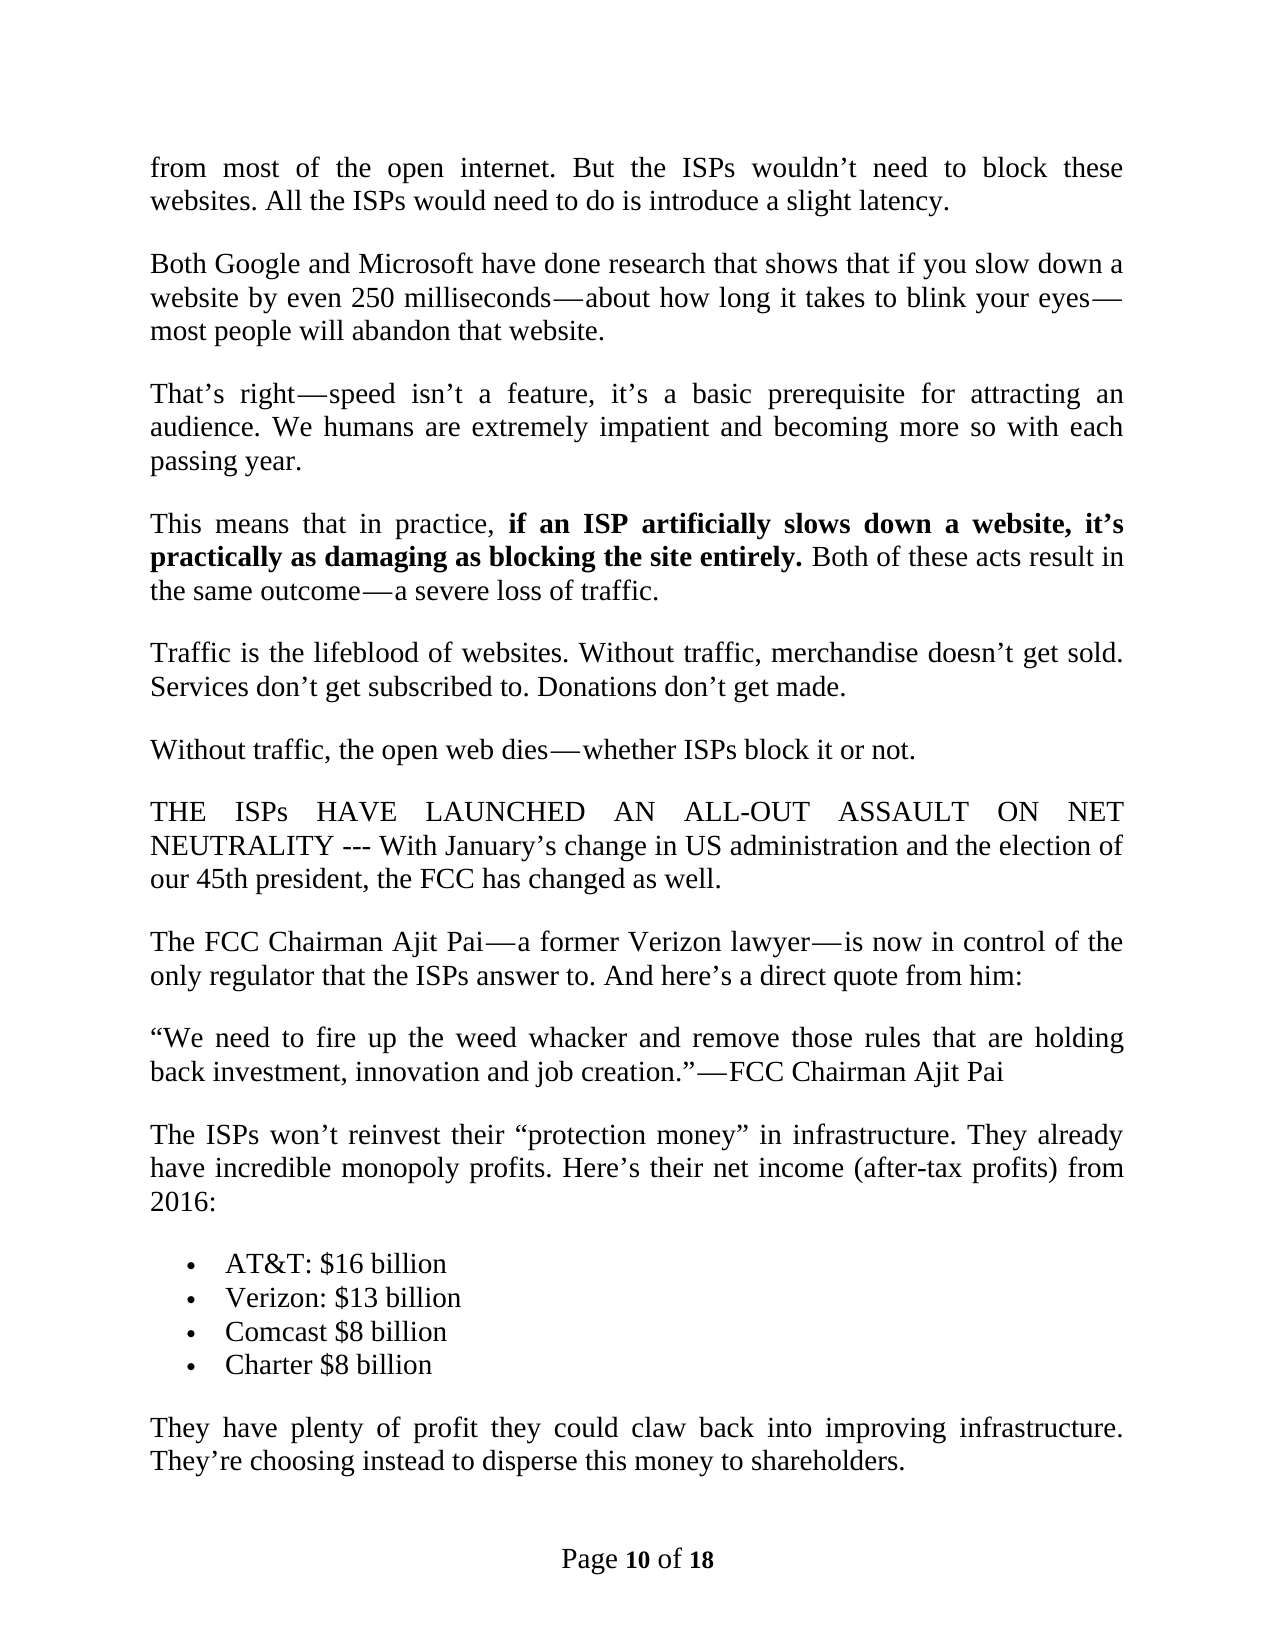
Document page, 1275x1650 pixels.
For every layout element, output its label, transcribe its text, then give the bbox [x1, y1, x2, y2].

list AT&T: $16 billion [187, 1247, 1125, 1280]
list Charter $8 billion [187, 1347, 1125, 1381]
text They have plenty of profit they could claw back into improving infrastructure. They’re choosing instead to disperse this money to shareholders. [150, 1410, 1125, 1477]
list Comcast $8 billion [187, 1314, 1125, 1347]
list Verizon: $13 billion [187, 1280, 1125, 1314]
text This means that in practice, if an ISP artificially slows down a website, it’s practically as damaging as blocking the site entirely. Both of these acts result in the same outcome — a severe loss of traffic. [150, 506, 1125, 606]
text The FCC Chairman Ajit Pai — a former Verizon lawyer — is now in control of the only regulator that the ISPs answer to. And here’s a direct quote from him: [150, 924, 1125, 991]
text The ISPs won’t reinvest their “protection money” in infrastructure. They already have incredible monopoly profits. Here’s their net income (after-tax profits) from 2016: [150, 1117, 1125, 1217]
text “We need to fire up the weed whacker and remove those rules that are holding back investment, innovation and job creation.” — FCC Chairman Ajit Pai [150, 1021, 1125, 1088]
text Without traffic, the open web dies — whether ISPs block it or not. [150, 732, 1125, 765]
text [150, 150, 1125, 217]
text Both Google and Microsoft have done research that shows that if you slow down a website by even 250 milliseconds — about how long it takes to blink your eyes — most people will abandon that website. [150, 246, 1125, 347]
text That’s right — speed isn’t a feature, it’s a basic prerequisite for attracting an audience. We humans are extremely impatient and becoming more so with each passing year. [150, 376, 1125, 477]
text THE ISPs HAVE LAUNCHED AN ALL-OUT ASSAULT ON NET NEUTRALITY --- With January’s change in US administration and the election of our 45th president, the FCC has changed as well. [150, 794, 1125, 895]
text Traffic is the lifeblood of websites. Without traffic, merchandise doesn’t get sold. Services don’t get subscribed to. Donations don’t get made. [150, 636, 1125, 703]
